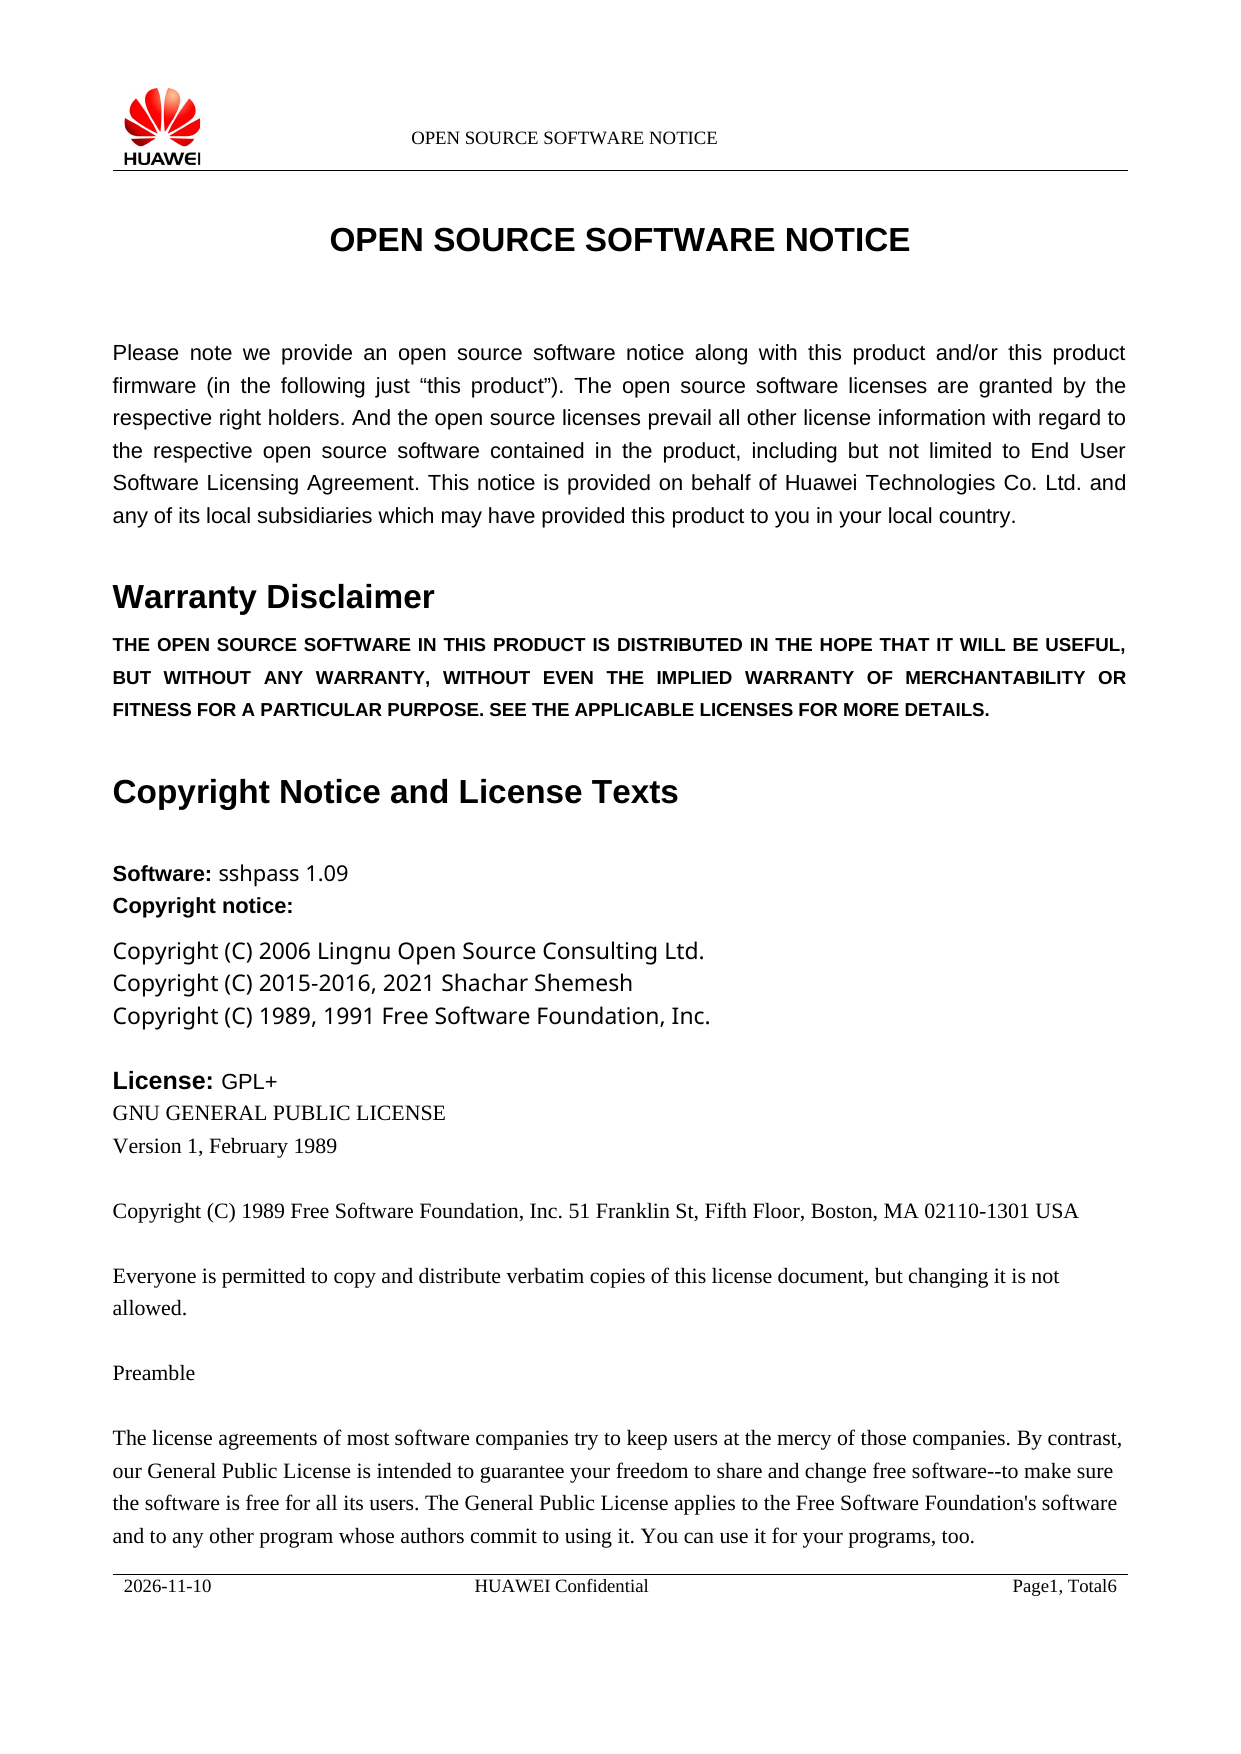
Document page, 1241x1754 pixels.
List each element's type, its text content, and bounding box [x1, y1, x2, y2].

text License: GPL+ [112, 1064, 1128, 1096]
title Software: sshpass 1.09 [112, 856, 1128, 889]
text The open source software in this product is distributed in the hope that it will be useful, but WITHOUT ANY WARRANTY, without even the implied warranty of MERCHANTABILITY or FITNESS FOR A PARTICULAR PURPOSE. See the applicable licenses for more details. [112, 629, 1128, 726]
text OPEN SOURCE SOFTWARE NOTICE [112, 206, 1128, 271]
picture [124, 88, 201, 165]
text Copyright (C) 2006 Lingnu Open Source Consulting Ltd. Copyright (C) 2015-2016, 2021 Shachar Shemesh Copyright (C) 1989, 1991 Free Software Foundation, Inc. [112, 934, 1128, 1064]
text Copyright notice: [112, 889, 1128, 921]
text Copyright Notice and License Texts [112, 759, 1128, 824]
text Please note we provide an open source software notice along with this product and/or this product firmware (in the following just “this product”). The open source software licenses are granted by the respective right holders. And the open source licenses prevail all other license information with regard to the respective open source software contained in the product, including but not limited to End User Software Licensing Agreement. This notice is provided on behalf of Huawei Technologies Co. Ltd. and any of its local subsidiaries which may have provided this product to you in your local country. [112, 336, 1128, 531]
text Warranty Disclaimer [112, 564, 1128, 629]
